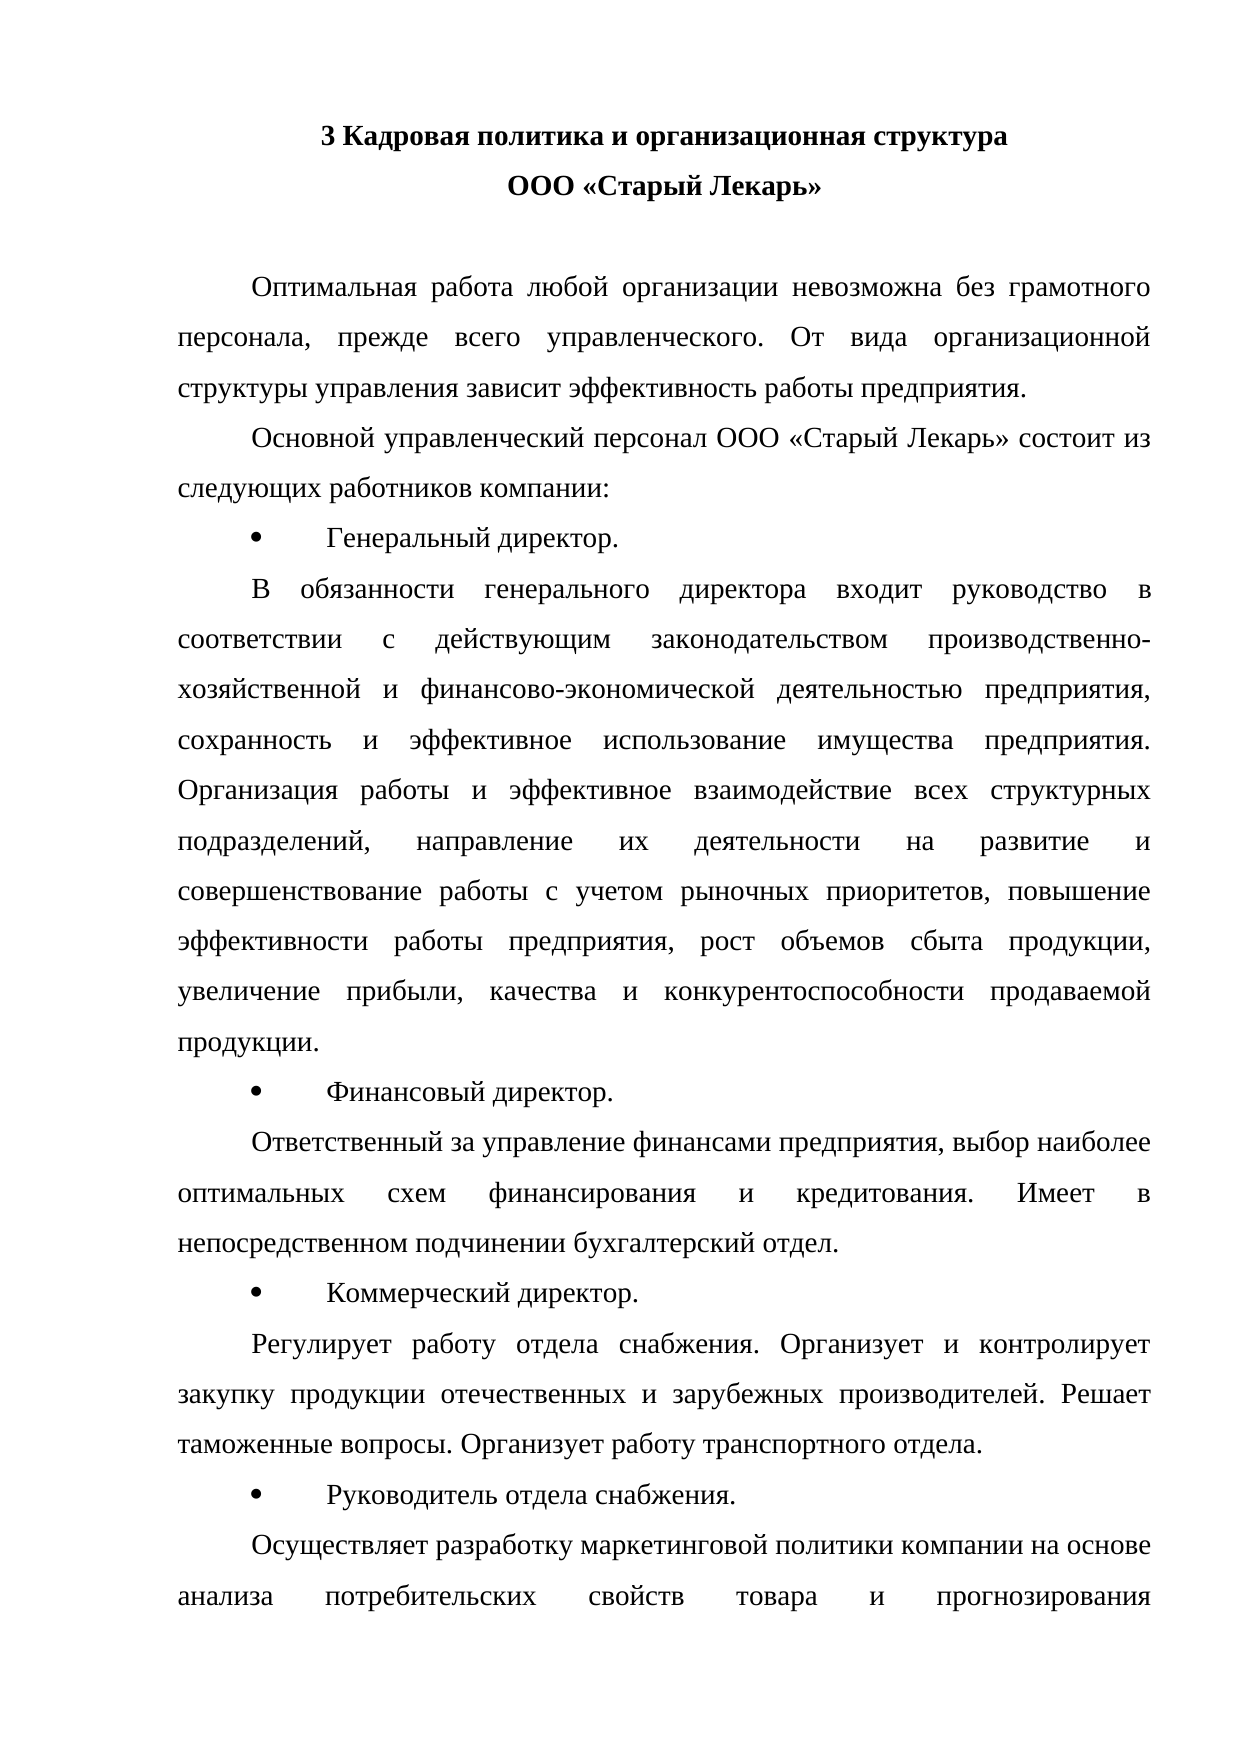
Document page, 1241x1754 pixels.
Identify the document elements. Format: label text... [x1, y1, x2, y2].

text ООО «Старый Лекарь» [177, 168, 1152, 202]
text Ответственный за управление финансами предприятия, выбор наиболее оптимальных схем финансирования и кредитования. Имеет в непосредственном подчинении бухгалтерский отдел. [177, 1124, 1152, 1259]
text Оптимальная работа любой организации невозможна без грамотного персонала, прежде всего управленческого. От вида организационной структуры управления зависит эффективность работы предприятия. [177, 269, 1152, 403]
list Генеральный директор. [177, 521, 1152, 554]
text 3 Кадровая политика и организационная структура [177, 118, 1152, 152]
list Коммерческий директор. [177, 1276, 1152, 1309]
text Регулирует работу отдела снабжения. Организует и контролирует закупку продукции отечественных и зарубежных производителей. Решает таможенные вопросы. Организует работу транспортного отдела. [177, 1326, 1152, 1460]
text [177, 1527, 1152, 1611]
list Финансовый директор. [177, 1074, 1152, 1108]
text В обязанности генерального директора входит руководство в соответствии с действующим законодательством производственно-хозяйственной и финансово-экономической деятельностью предприятия, сохранность и эффективное использование имущества предприятия. Организация работы и эффективное взаимодействие всех структурных подразделений, направление их деятельности на развитие и совершенствование работы с учетом рыночных приоритетов, повышение эффективности работы предприятия, рост объемов сбыта продукции, увеличение прибыли, качества и конкурентоспособности продаваемой продукции. [177, 571, 1152, 1057]
text Основной управленческий персонал ООО «Старый Лекарь» состоит из следующих работников компании: [177, 420, 1152, 504]
list Руководитель отдела снабжения. [177, 1477, 1152, 1511]
